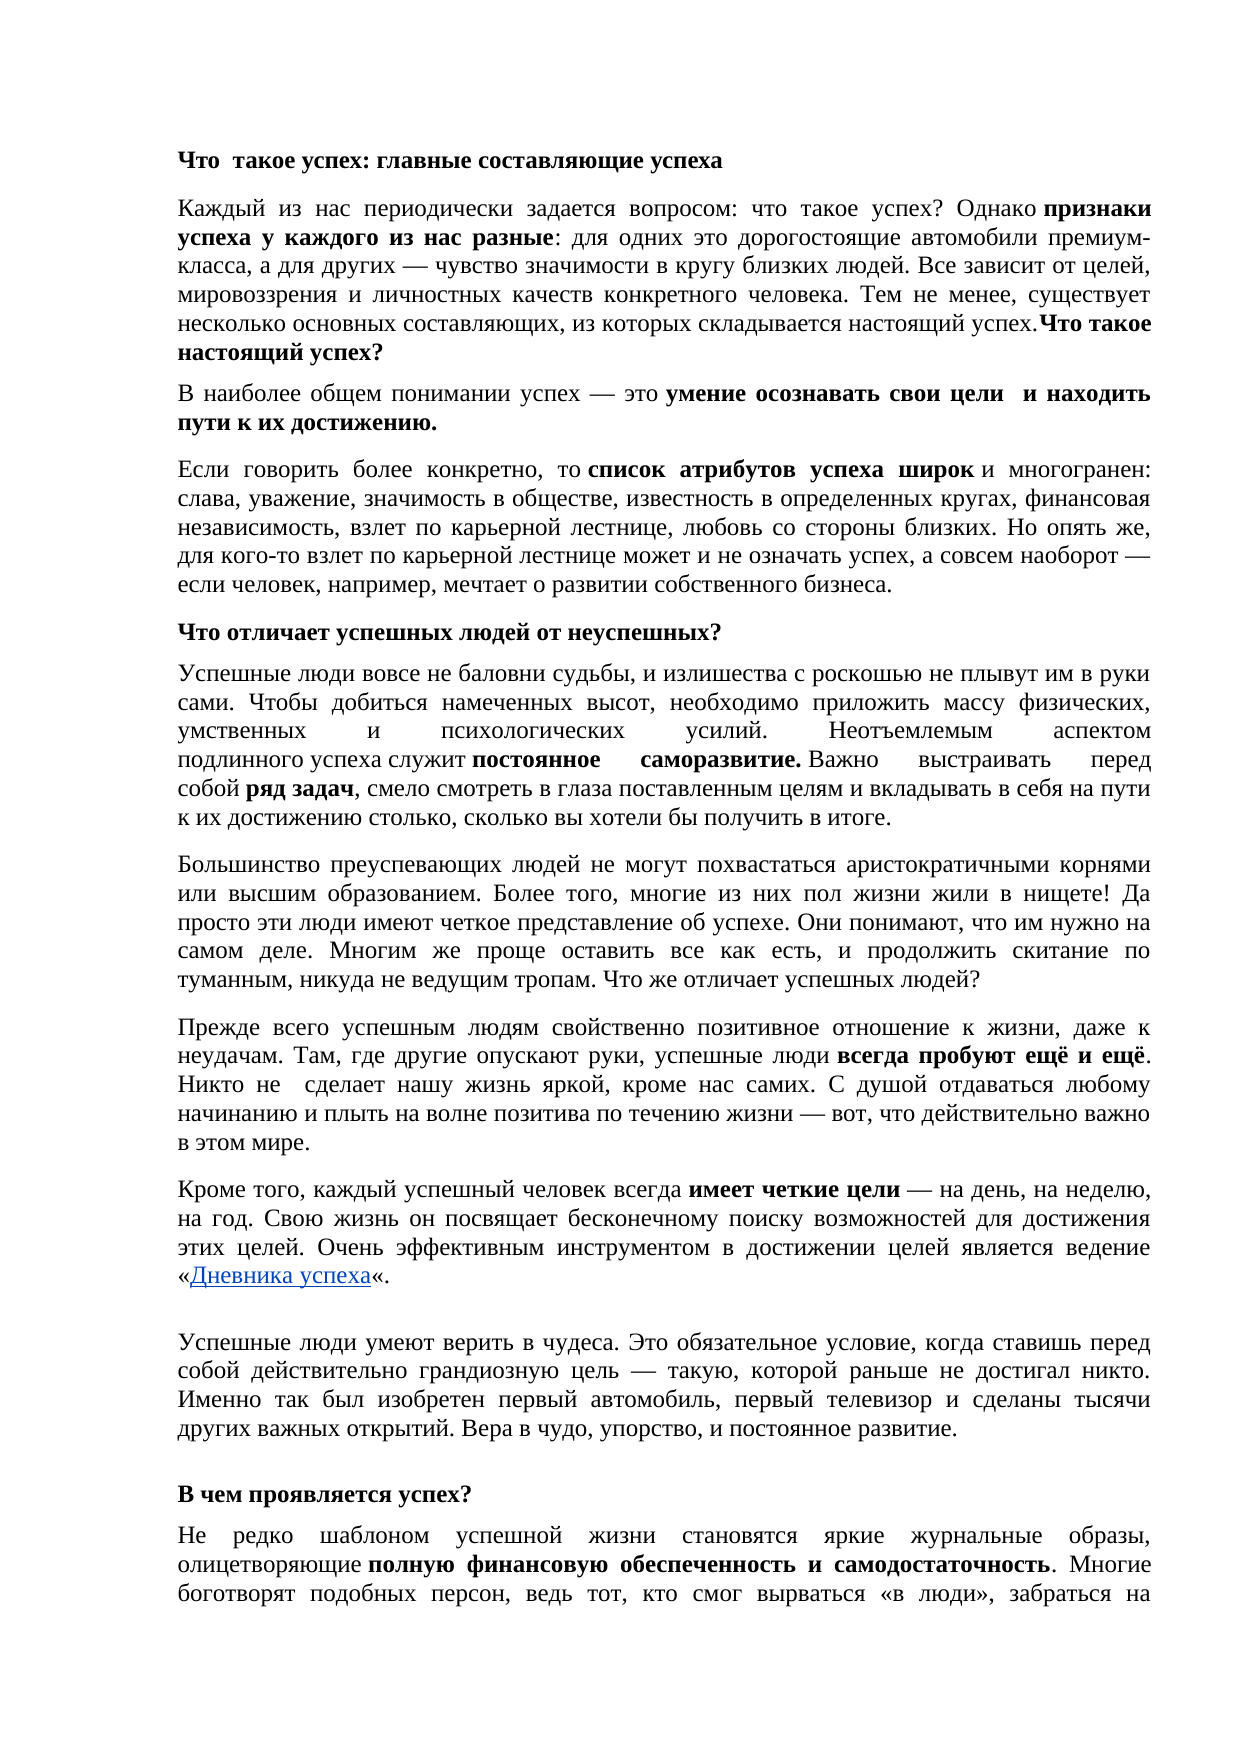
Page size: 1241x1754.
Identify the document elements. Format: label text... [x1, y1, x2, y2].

text Успешные люди вовсе не баловни судьбы, и излишества с роскошью не плывут им в руки сами. Чтобы добиться намеченных высот, необходимо приложить массу физических, умственных и психологических усилий. Неотъемлемым аспектом подлинного успеха служит постоянное саморазвитие. Важно выстраивать перед собой ряд задач, смело смотреть в глаза поставленным целям и вкладывать в себя на пути к их достижению столько, сколько вы хотели бы получить в итоге. [177, 658, 1152, 831]
text Что такое успех: главные составляющие успеха [177, 118, 1152, 174]
text В чем проявляется успех? [177, 1479, 1152, 1508]
text Что отличает успешных людей от неуспешных? [177, 617, 1152, 646]
text Прежде всего успешным людям свойственно позитивное отношение к жизни, даже к неудачам. Там, где другие опускают руки, успешные люди всегда пробуют ещё и ещё. Никто не сделает нашу жизнь яркой, кроме нас самих. С душой отдаваться любому начинанию и плыть на волне позитива по течению жизни — вот, что действительно важно в этом мире. [177, 1012, 1152, 1156]
text Большинство преуспевающих людей не могут похвастаться аристократичными корнями или высшим образованием. Более того, многие из них пол жизни жили в нищете! Да просто эти люди имеют четкое представление об успехе. Они понимают, что им нужно на самом деле. Многим же проще оставить все как есть, и продолжить скитание по туманным, никуда не ведущим тропам. Что же отличает успешных людей? [177, 849, 1152, 993]
text Успешные люди умеют верить в чудеса. Это обязательное условие, когда ставишь перед собой действительно грандиозную цель — такую, которой раньше не достигал никто. Именно так был изобретен первый автомобиль, первый телевизор и сделаны тысячи других важных открытий. Вера в чудо, упорство, и постоянное развитие. [177, 1327, 1152, 1442]
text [177, 1521, 1152, 1607]
text В наиболее общем понимании успех — это умение осознавать свои цели и находить пути к их достижению. [177, 378, 1152, 436]
text Каждый из нас периодически задается вопросом: что такое успех? Однако признаки успеха у каждого из нас разные: для одних это дорогостоящие автомобили премиум-класса, а для других — чувство значимости в кругу близких людей. Все зависит от целей, мировоззрения и личностных качеств конкретного человека. Тем не менее, существует несколько основных составляющих, из которых складывается настоящий успех.Что такое настоящий успех? [177, 193, 1152, 366]
text Кроме того, каждый успешный человек всегда имеет четкие цели — на день, на неделю, на год. Свою жизнь он посвящает бесконечному поиску возможностей для достижения этих целей. Очень эффективным инструментом в достижении целей является ведение «Дневника успеха«. [177, 1174, 1152, 1289]
text Если говорить более конкретно, то список атрибутов успеха широк и многогранен: слава, уважение, значимость в обществе, известность в определенных кругах, финансовая независимость, взлет по карьерной лестнице, любовь со стороны близких. Но опять же, для кого-то взлет по карьерной лестнице может и не означать успех, а совсем наоборот — если человек, например, мечтает о развитии собственного бизнеса. [177, 454, 1152, 598]
